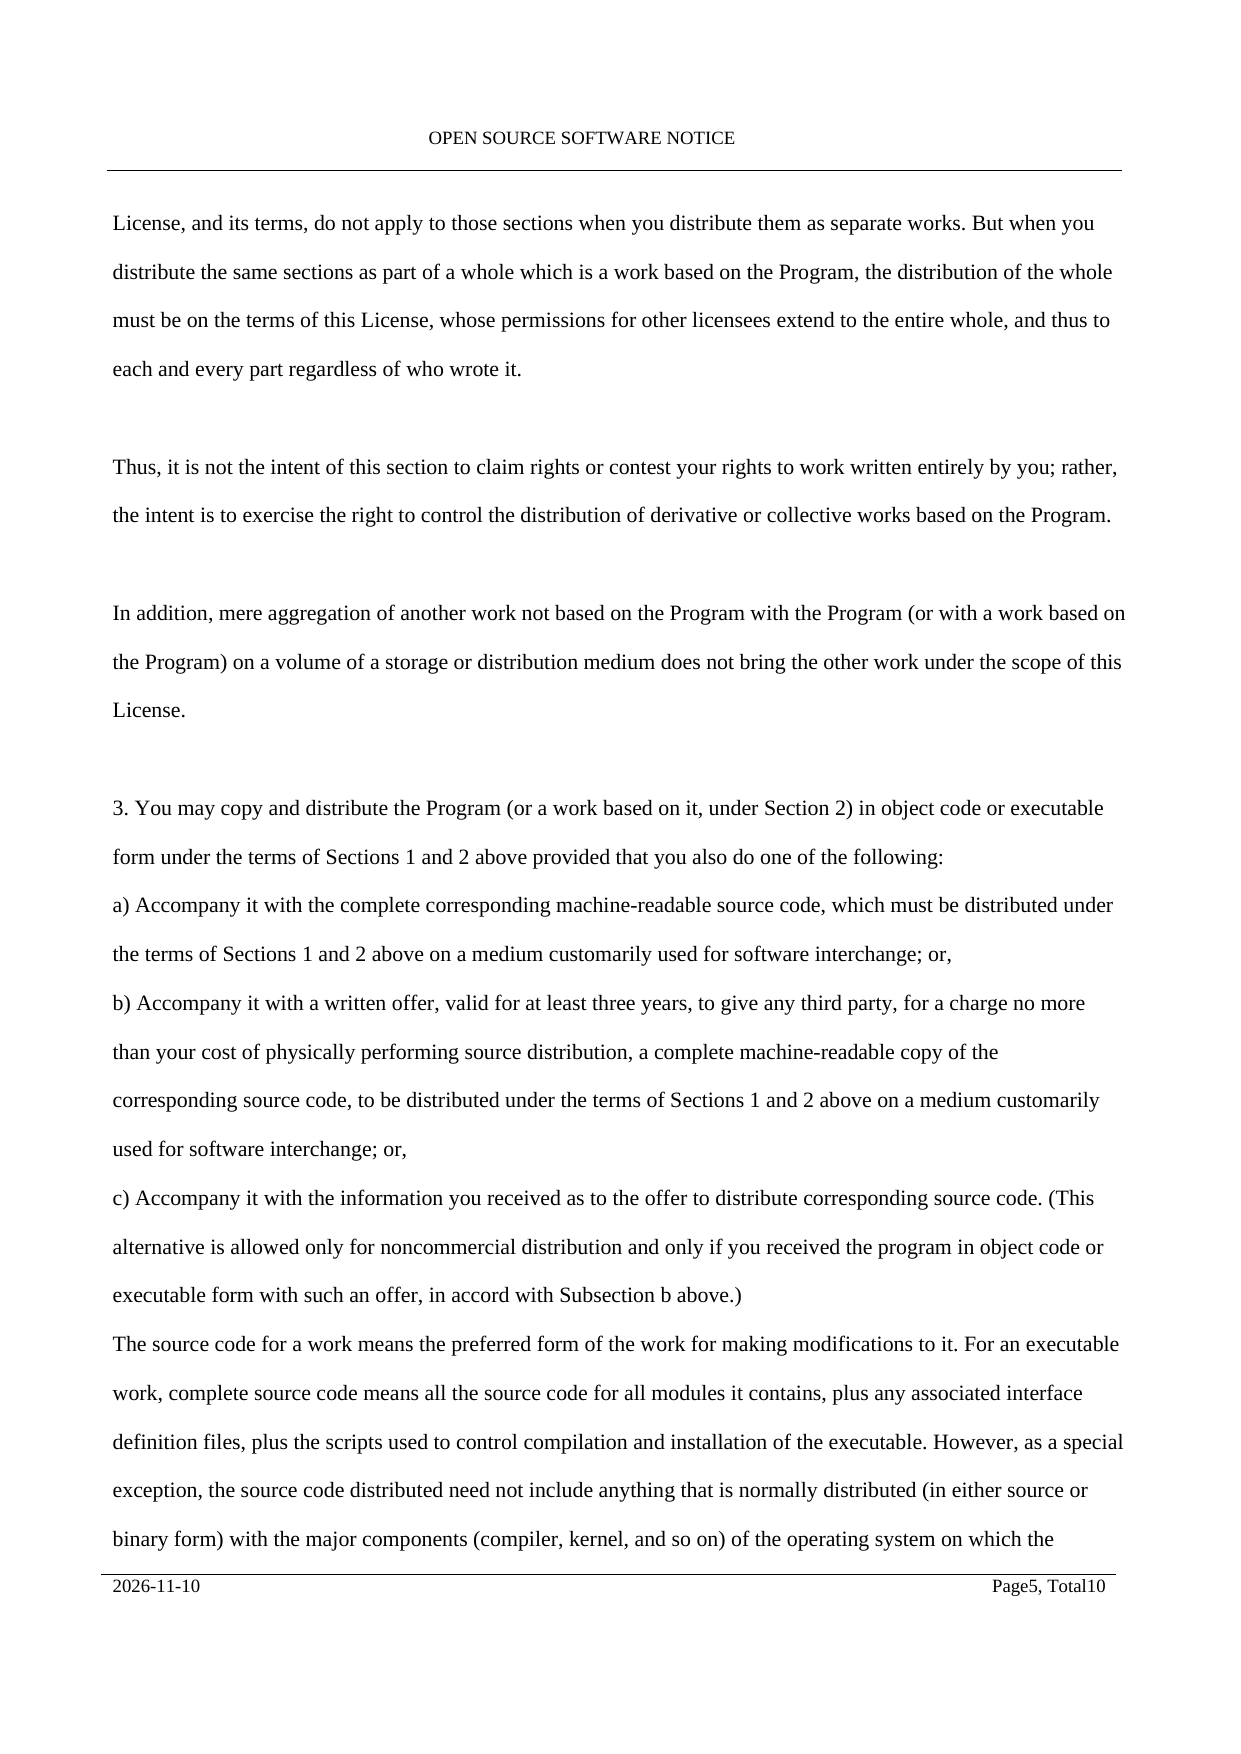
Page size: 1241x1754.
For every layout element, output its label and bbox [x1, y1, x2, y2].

text [112, 206, 1128, 1555]
